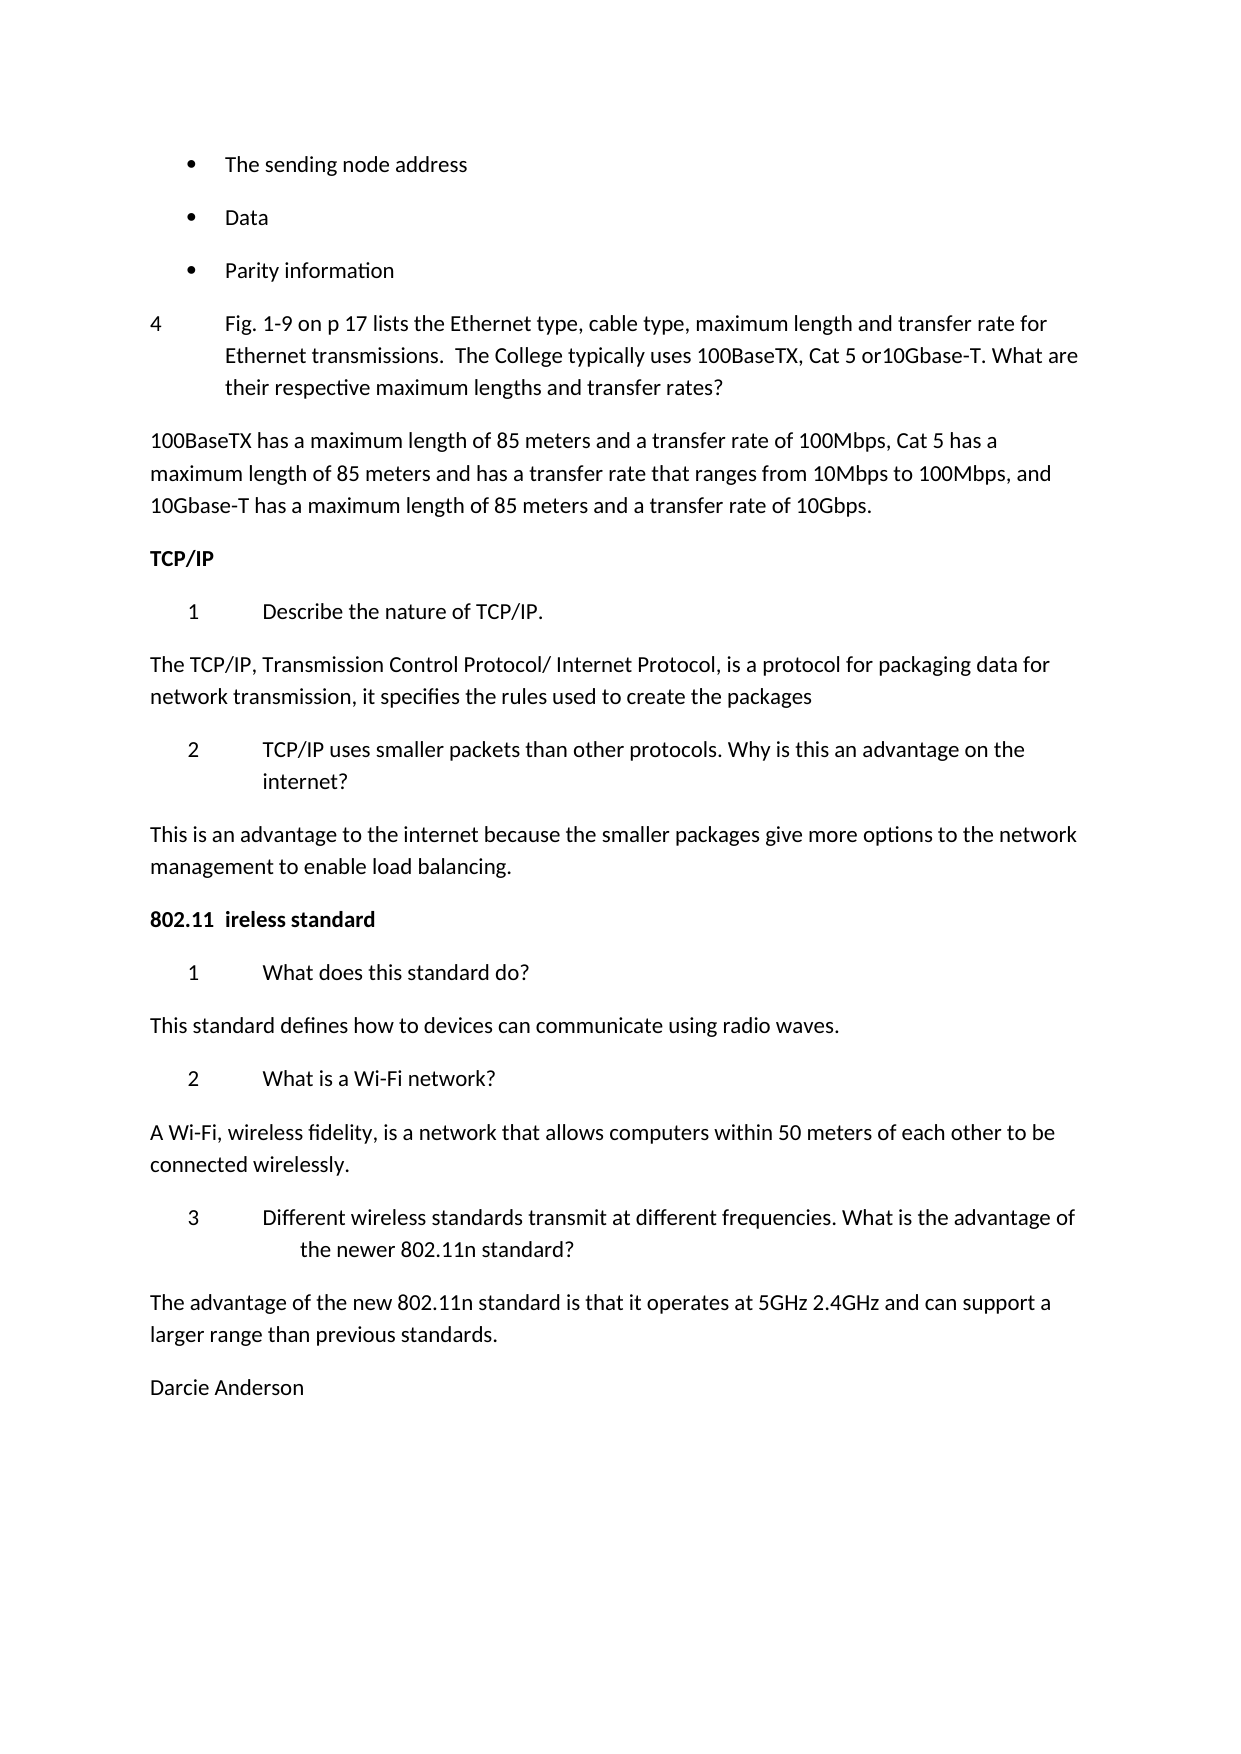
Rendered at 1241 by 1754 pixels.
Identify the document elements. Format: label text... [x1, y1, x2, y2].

list Different wireless standards transmit at different frequencies. What is the advantage of the newer 802.11n standard? [187, 1203, 1090, 1263]
list TCP/IP uses smaller packets than other protocols. Why is this an advantage on the internet? [187, 735, 1090, 795]
text TCP/IP [150, 544, 1090, 572]
list What does this standard do? [187, 958, 1090, 987]
list What is a Wi-Fi network? [187, 1064, 1090, 1093]
text 100BaseTX has a maximum length of 85 meters and a transfer rate of 100Mbps, Cat 5 has a maximum length of 85 meters and has a transfer rate that ranges from 10Mbps to 100Mbps, and 10Gbase-T has a maximum length of 85 meters and a transfer rate of 10Gbps. [150, 426, 1090, 519]
text Darcie Anderson [150, 1373, 1090, 1401]
list Describe the nature of TCP/IP. [187, 597, 1090, 625]
list ireless standard [150, 906, 1090, 933]
text The advantage of the new 802.11n standard is that it operates at 5GHz 2.4GHz and can support a larger range than previous standards. [150, 1288, 1090, 1348]
text This is an advantage to the internet because the smaller packages give more options to the network management to enable load balancing. [150, 820, 1090, 881]
text This standard defines how to devices can communicate using radio waves. [150, 1012, 1090, 1039]
list Data [187, 203, 1090, 231]
list The sending node address [187, 150, 1090, 178]
text The TCP/IP, Transmission Control Protocol/ Internet Protocol, is a protocol for packaging data for network transmission, it specifies the rules used to create the packages [150, 650, 1090, 710]
list Fig. 1-9 on p 17 lists the Ethernet type, cable type, maximum length and transfer rate for Ethernet transmissions. The College typically uses 100BaseTX, Cat 5 or10Gbase-T. What are their respective maximum lengths and transfer rates? [150, 309, 1090, 401]
list Parity information [187, 256, 1090, 284]
text A Wi-Fi, wireless fidelity, is a network that allows computers within 50 meters of each other to be connected wirelessly. [150, 1118, 1090, 1178]
